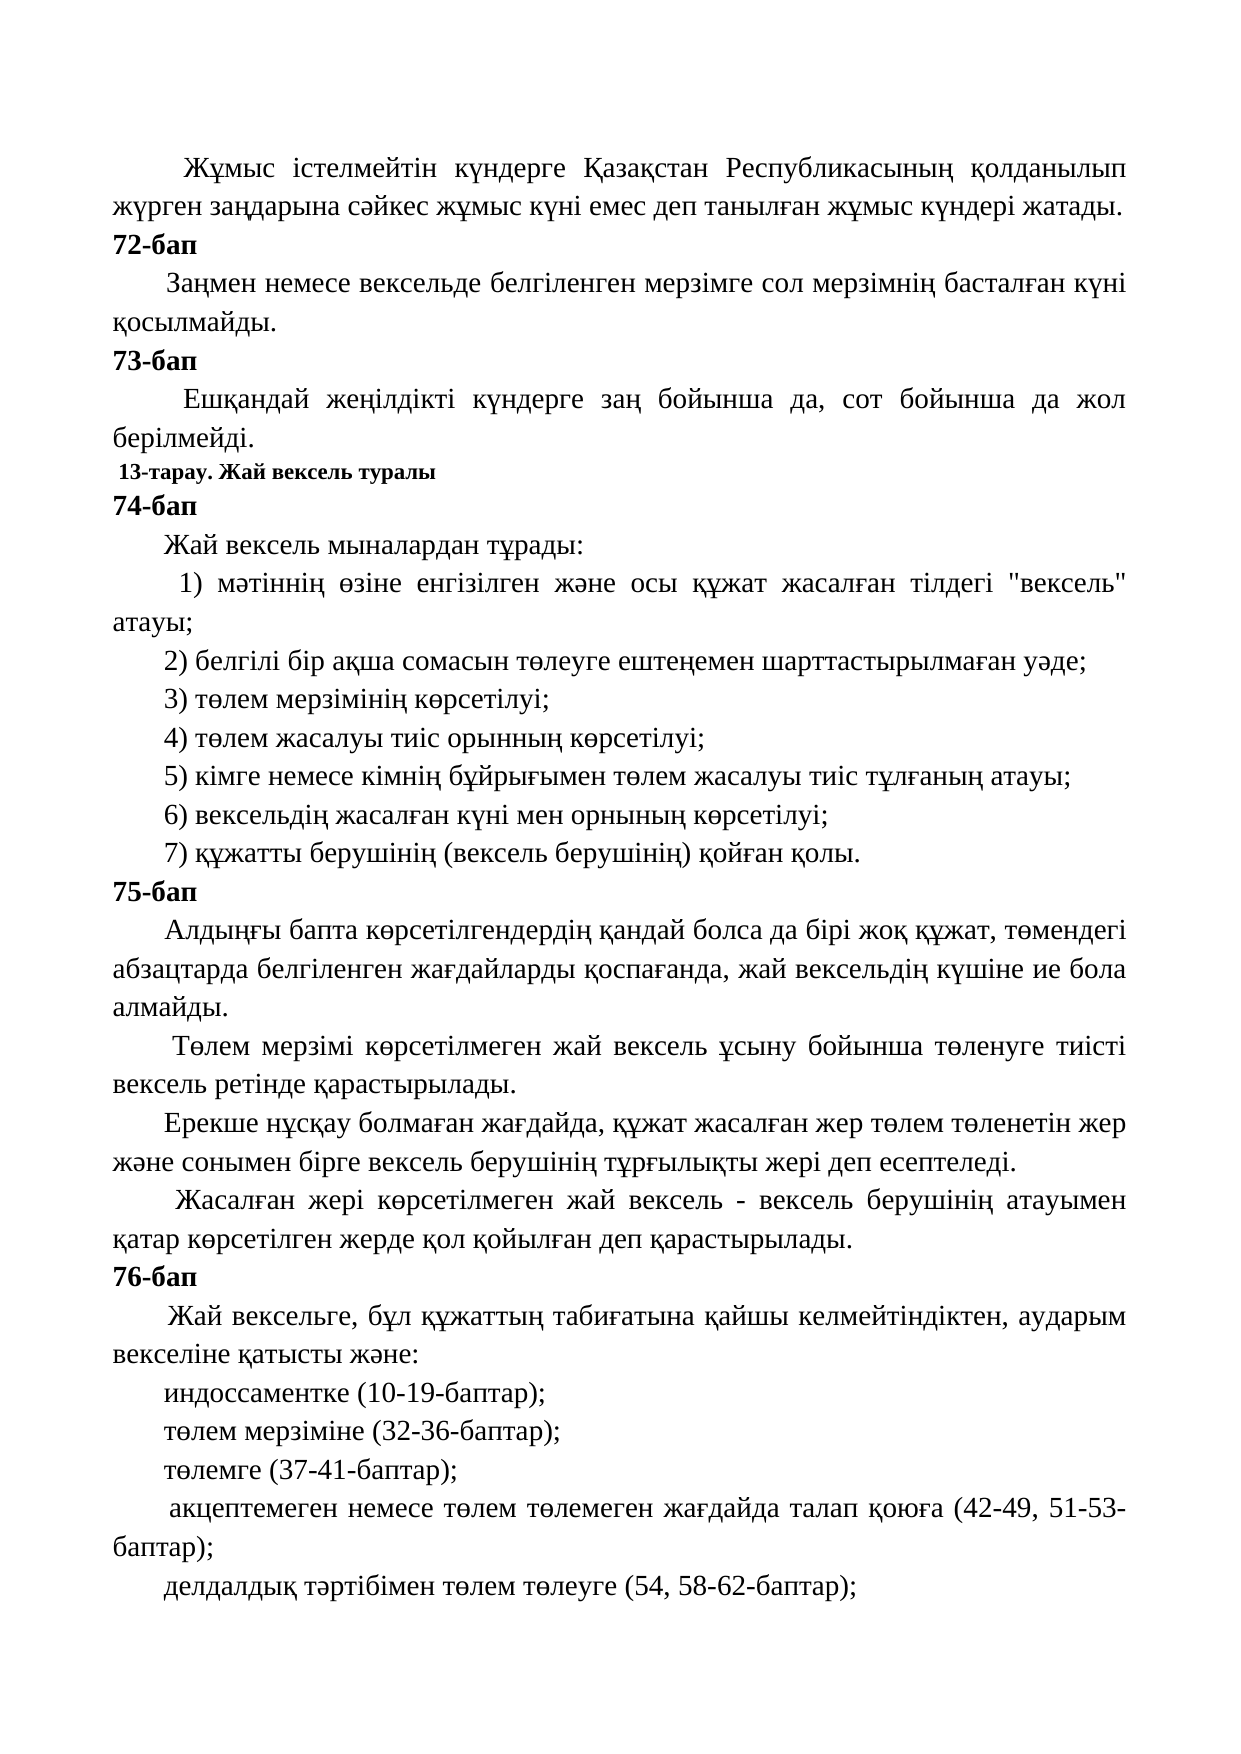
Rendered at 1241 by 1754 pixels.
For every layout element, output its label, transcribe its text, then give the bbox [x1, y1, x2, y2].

text 7) құжатты берушiнiң (вексель берушiнiң) қойған қолы. [112, 835, 1128, 869]
text делдалдық тәртiбiмен төлем төлеуге (54, 58-62-баптар); [112, 1568, 1128, 1601]
text 6) вексельдiң жасалған күнi мен орнының көрсетiлуi; [112, 797, 1128, 830]
text 3) төлем мерзiмiнiң көрсетiлуi; [112, 681, 1128, 715]
text Алдыңғы бапта көрсетiлгендердiң қандай болса да бiрi жоқ құжат, төмендегi абзацтарда белгiленген жағдайларды қоспағанда, жай вексельдiң күшiне ие бола алмайды. [112, 912, 1128, 1023]
text төлемге (37-41-баптар); [112, 1452, 1128, 1486]
text 76-бап [112, 1259, 1128, 1293]
text индоссаментке (10-19-баптар); [112, 1375, 1128, 1408]
text Ешқандай жеңiлдiктi күндерге заң бойынша да, сот бойынша да жол берiлмейдi. [112, 381, 1128, 453]
text 73-бап [112, 343, 1128, 376]
text 13-тарау. Жай вексель туралы [112, 458, 1128, 485]
text төлем мерзiмiне (32-36-баптар); [112, 1413, 1128, 1447]
text Ерекше нұсқау болмаған жағдайда, құжат жасалған жер төлем төленетiн жер және сонымен бiрге вексель берушiнiң тұрғылықты жерi деп есептеледi. [112, 1105, 1128, 1177]
text 1) мәтiннiң өзiне енгiзiлген және осы құжат жасалған тiлдегi "вексель" атауы; [112, 566, 1128, 638]
text 72-бап [112, 227, 1128, 261]
text акцептемеген немесе төлем төлемеген жағдайда талап қоюға (42-49, 51-53-баптар); [112, 1491, 1128, 1563]
text Төлем мерзiмi көрсетiлмеген жай вексель ұсыну бойынша төленуге тиiстi вексель ретiнде қарастырылады. [112, 1028, 1128, 1100]
text Жұмыс iстелмейтiн күндерге Қазақстан Республикасының қолданылып жүрген заңдарына сәйкес жұмыс күнi емес деп танылған жұмыс күндерi жатады. [112, 150, 1128, 222]
text Жай вексель мыналардан тұрады: [112, 527, 1128, 561]
text Жай вексельге, бұл құжаттың табиғатына қайшы келмейтiндiктен, аударым векселiне қатысты және: [112, 1298, 1128, 1370]
text 75-бап [112, 874, 1128, 907]
text Заңмен немесе вексельде белгiленген мерзiмге сол мерзiмнiң басталған күнi қосылмайды. [112, 266, 1128, 338]
text Жасалған жерi көрсетiлмеген жай вексель - вексель берушiнiң атауымен қатар көрсетiлген жерде қол қойылған деп қарастырылады. [112, 1182, 1128, 1254]
text 4) төлем жасалуы тиiс орынның көрсетiлуi; [112, 720, 1128, 753]
text 74-бап [112, 488, 1128, 522]
text 5) кiмге немесе кiмнiң бұйрығымен төлем жасалуы тиiс тұлғаның атауы; [112, 758, 1128, 792]
text 2) белгiлi бiр ақша сомасын төлеуге ештеңемен шарттастырылмаған уәде; [112, 643, 1128, 676]
